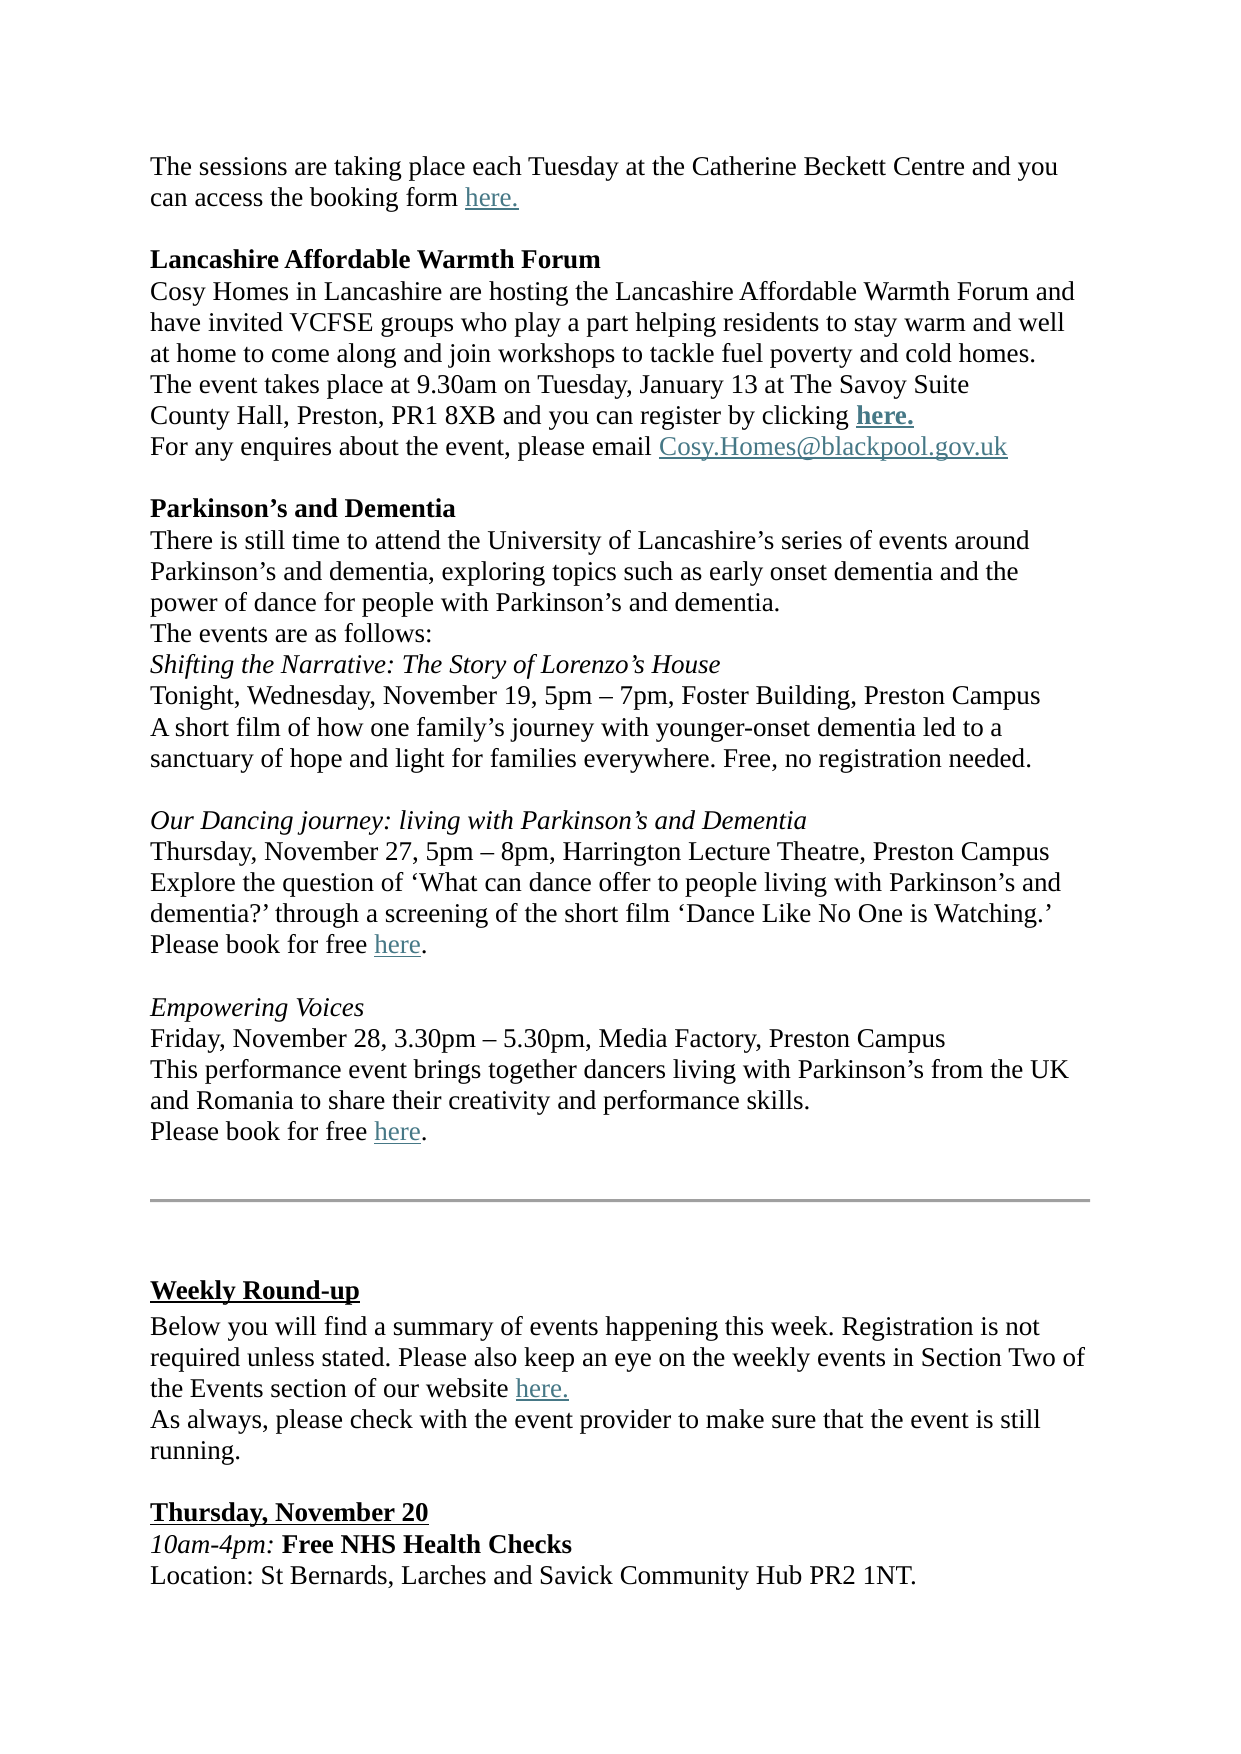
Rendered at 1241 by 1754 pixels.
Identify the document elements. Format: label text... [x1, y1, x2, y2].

text Weekly Round-up [150, 1274, 1090, 1305]
text Thursday, November 27, 5pm – 8pm, Harrington Lecture Theatre, Preston Campus [150, 835, 1090, 866]
text 10am-4pm: Free NHS Health Checks [150, 1528, 1090, 1559]
text The events are as follows: [150, 617, 1090, 648]
text Below you will find a summary of events happening this week. Registration is not required unless stated. Please also keep an eye on the weekly events in Section Two of the Events section of our website here. As always, please check with the event provider to make sure that the event is still running. [150, 1310, 1090, 1465]
text The sessions are taking place each Tuesday at the Catherine Beckett Centre and you can access the booking form here. [150, 150, 1090, 212]
text County Hall, Preston, PR1 8XB and you can register by clicking here. [150, 399, 1090, 430]
text Location: St Bernards, Larches and Savick Community Hub PR2 1NT. [150, 1559, 1090, 1590]
text Cosy Homes in Lancashire are hosting the Lancashire Affordable Warmth Forum and have invited VCFSE groups who play a part helping residents to stay warm and well at home to come along and join workshops to tackle fuel poverty and cold homes. [150, 274, 1090, 368]
text Lancashire Affordable Warmth Forum [150, 243, 1090, 274]
text Explore the question of ‘What can dance offer to people living with Parkinson’s and dementia?’ through a screening of the short film ‘Dance Like No One is Watching.’ [150, 866, 1090, 929]
text Thursday, November 20 [150, 1497, 1090, 1528]
text Tonight, Wednesday, November 19, 5pm – 7pm, Foster Building, Preston Campus [150, 679, 1090, 711]
text Friday, November 28, 3.30pm – 5.30pm, Media Factory, Preston Campus [150, 1022, 1090, 1053]
text Empowering Voices [150, 991, 1090, 1022]
text There is still time to attend the University of Lancashire’s series of events around Parkinson’s and dementia, exploring topics such as early onset dementia and the power of dance for people with Parkinson’s and dementia. [150, 524, 1090, 617]
text Shifting the Narrative: The Story of Lorenzo’s House [150, 648, 1090, 679]
text A short film of how one family’s journey with younger-onset dementia led to a sanctuary of hope and light for families everywhere. Free, no registration needed. [150, 711, 1090, 773]
text Our Dancing journey: living with Parkinson’s and Dementia [150, 804, 1090, 835]
text Please book for free here. [150, 1116, 1090, 1147]
text Parkinson’s and Dementia [150, 493, 1090, 524]
text For any enquires about the event, please email Cosy.Homes@blackpool.gov.uk [150, 430, 1090, 461]
text The event takes place at 9.30am on Tuesday, January 13 at The Savoy Suite [150, 368, 1090, 399]
text This performance event brings together dancers living with Parkinson’s from the UK and Romania to share their creativity and performance skills. [150, 1053, 1090, 1116]
text Please book for free here. [150, 929, 1090, 960]
